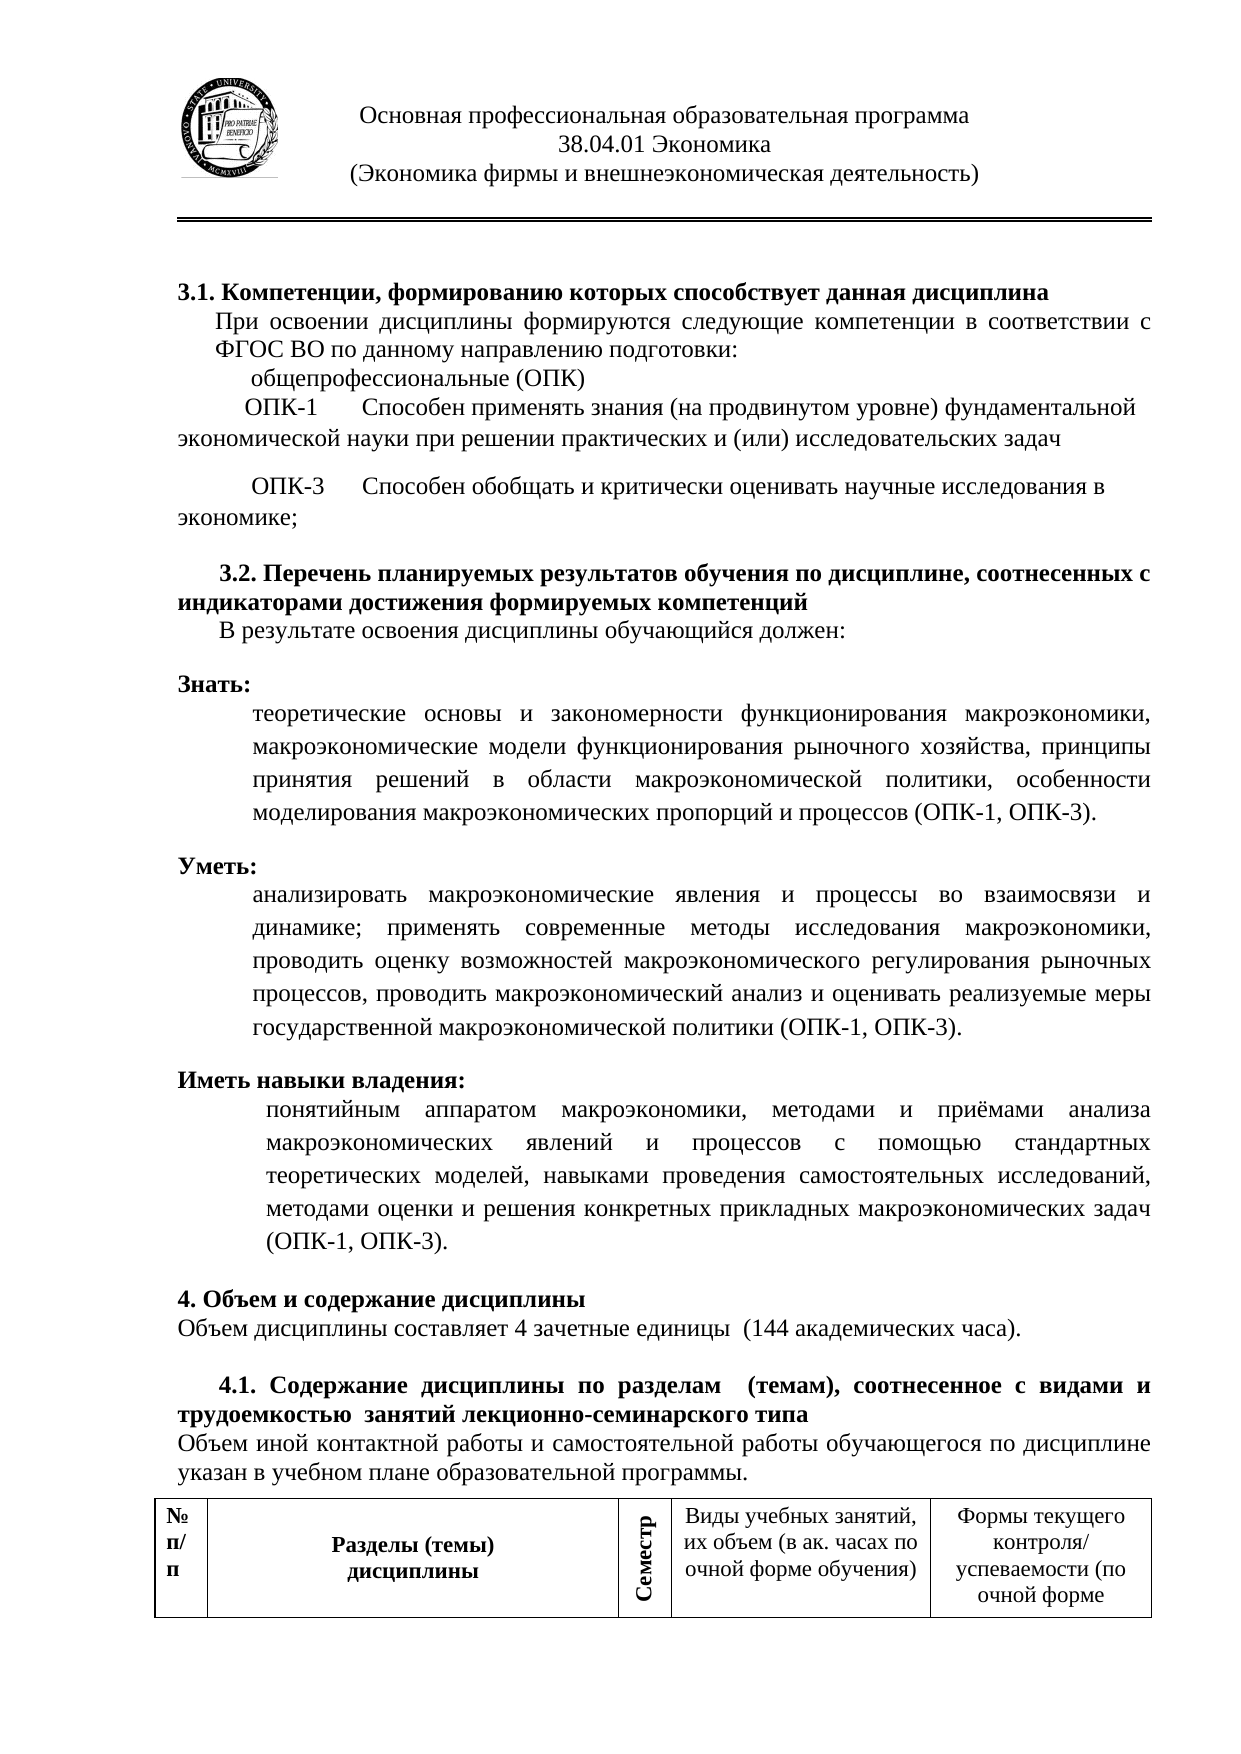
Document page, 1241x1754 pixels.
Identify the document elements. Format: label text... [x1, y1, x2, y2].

text ОПК-3 Способен обобщать и критически оценивать научные исследования в экономике; [177, 471, 1152, 531]
text общепрофессиональные (ОПК) [244, 363, 1152, 392]
list теоретические основы и закономерности функционирования макроэкономики, макроэкономические модели функционирования рыночного хозяйства, принципы принятия решений в области макроэкономической политики, особенности моделирования макроэкономических пропорций и процессов (ОПК-1, ОПК-3). [252, 698, 1152, 826]
table_header Семестр [619, 1499, 671, 1617]
text В результате освоения дисциплины обучающийся должен: [177, 615, 1152, 644]
text Знать: [177, 669, 1152, 698]
text 4.1. Содержание дисциплины по разделам (темам), соотнесенное с видами и трудоемкостью занятий лекционно-семинарского типа [177, 1371, 1152, 1428]
table_header Формы текущего контроля/ успеваемости (по очной форме обучения) Формы промежу- точной аттестации) [931, 1499, 1151, 1617]
table_header № п/п [156, 1499, 207, 1617]
table_header Виды учебных занятий, их объем (в ак. часах по очной форме обучения) [672, 1499, 930, 1617]
picture [181, 78, 278, 178]
table_header Разделы (темы) дисциплины [208, 1499, 618, 1617]
text Объем иной контактной работы и самостоятельной работы обучающегося по дисциплине указан в учебном плане образовательной программы. [177, 1428, 1152, 1486]
list анализировать макроэкономические явления и процессы во взаимосвязи и динамике; применять современные методы исследования макроэкономики, проводить оценку возможностей макроэкономического регулирования рыночных процессов, проводить макроэкономический анализ и оценивать реализуемые меры государственной макроэкономической политики (ОПК-1, ОПК-3). [252, 879, 1152, 1040]
text ОПК-1 Способен применять знания (на продвинутом уровне) фундаментальной экономической науки при решении практических и (или) исследовательских задач [177, 392, 1152, 452]
text Иметь навыки владения: [177, 1065, 1152, 1094]
text Объем дисциплины составляет 4 зачетные единицы (144 академических часа). [177, 1313, 1152, 1342]
text 3.2. Перечень планируемых результатов обучения по дисциплине, соотнесенных с индикаторами достижения формируемых компетенций [177, 558, 1152, 615]
text Уметь: [177, 851, 1152, 879]
text 4. Объем и содержание дисциплины [177, 1284, 1152, 1313]
text 3.1. Компетенции, формированию которых способствует данная дисциплина [177, 277, 1152, 306]
list понятийным аппаратом макроэкономики, методами и приёмами анализа макроэкономических явлений и процессов с помощью стандартных теоретических моделей, навыками проведения самостоятельных исследований, методами оценки и решения конкретных прикладных макроэкономических задач (ОПК-1, ОПК-3). [266, 1094, 1152, 1255]
list При освоении дисциплины формируются следующие компетенции в соответствии с ФГОС ВО по данному направлению подготовки: [215, 306, 1152, 363]
